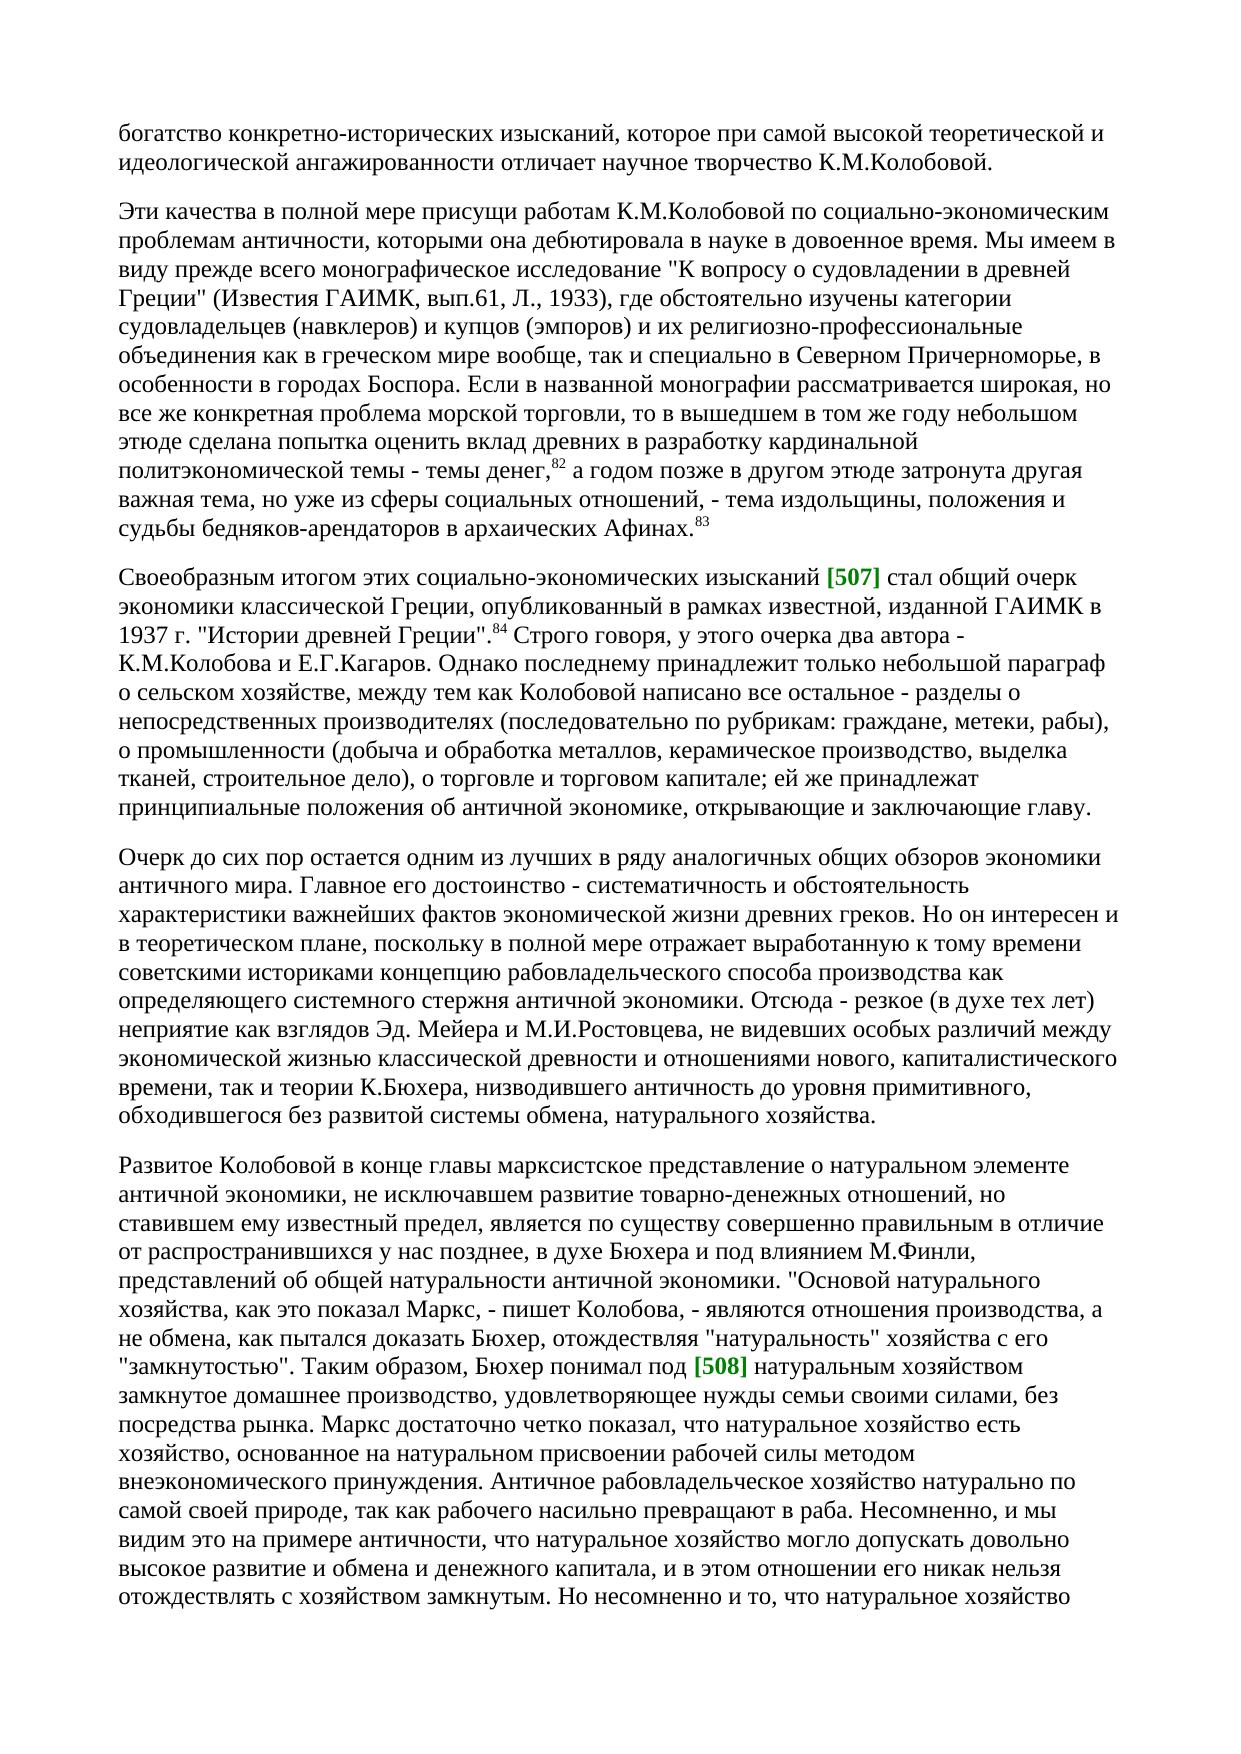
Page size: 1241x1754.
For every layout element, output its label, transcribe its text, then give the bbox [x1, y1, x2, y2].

text Очерк до сих пор остается одним из лучших в ряду аналогичных общих обзоров экономики античного мира. Главное его достоинство - систематичность и обстоятельность характеристики важнейших фактов экономической жизни древних греков. Но он интересен и в теоретическом плане, поскольку в полной мере отражает выработанную к тому времени советскими историками концепцию рабовладельческого способа производства как определяющего системного стержня античной экономики. Отсюда - резкое (в духе тех лет) неприятие как взглядов Эд. Мейера и М.И.Ростовцева, не видевших особых различий между экономической жизнью классической древности и отношениями нового, капиталистического времени, так и теории К.Бюхера, низводившего античность до уровня примитивного, обходившегося без развитой системы обмена, натурального хозяйства. [118, 842, 1122, 1129]
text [118, 1150, 1122, 1610]
text Своеобразным итогом этих социально-экономических изысканий [507] стал общий очерк экономики классической Греции, опубликованный в рамках известной, изданной ГАИМК в 1937 г. "Истории древней Греции".84 Строго говоря, у этого очерка два автора - К.М.Колобова и Е.Г.Кагаров. Однако последнему принадлежит только небольшой параграф о сельском хозяйстве, между тем как Колобовой написано все остальное - разделы о непосредственных производителях (последовательно по рубрикам: граждане, метеки, рабы), о промышленности (добыча и обработка металлов, керамическое производство, выделка тканей, строительное дело), о торговле и торговом капитале; ей же принадлежат принципиальные положения об античной экономике, открывающие и заключающие главу. [118, 562, 1122, 821]
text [118, 118, 1122, 176]
text Эти качества в полной мере присущи работам К.М.Колобовой по социально-экономическим проблемам античности, которыми она дебютировала в науке в довоенное время. Мы имеем в виду прежде всего монографическое исследование "К вопросу о судовладении в древней Греции" (Известия ГАИМК, вып.61, Л., 1933), где обстоятельно изучены категории судовладельцев (навклеров) и купцов (эмпоров) и их религиозно-профессиональные объединения как в греческом мире вообще, так и специально в Северном Причерноморье, в особенности в городах Боспора. Если в названной монографии рассматривается широкая, но все же конкретная проблема морской торговли, то в вышедшем в том же году небольшом этюде сделана попытка оценить вклад древних в разработку кардинальной политэкономической темы - темы денег,82 а годом позже в другом этюде затронута другая важная тема, но уже из сферы социальных отношений, - тема издольщины, положения и судьбы бедняков-арендаторов в архаических Афинах.83 [118, 196, 1122, 541]
